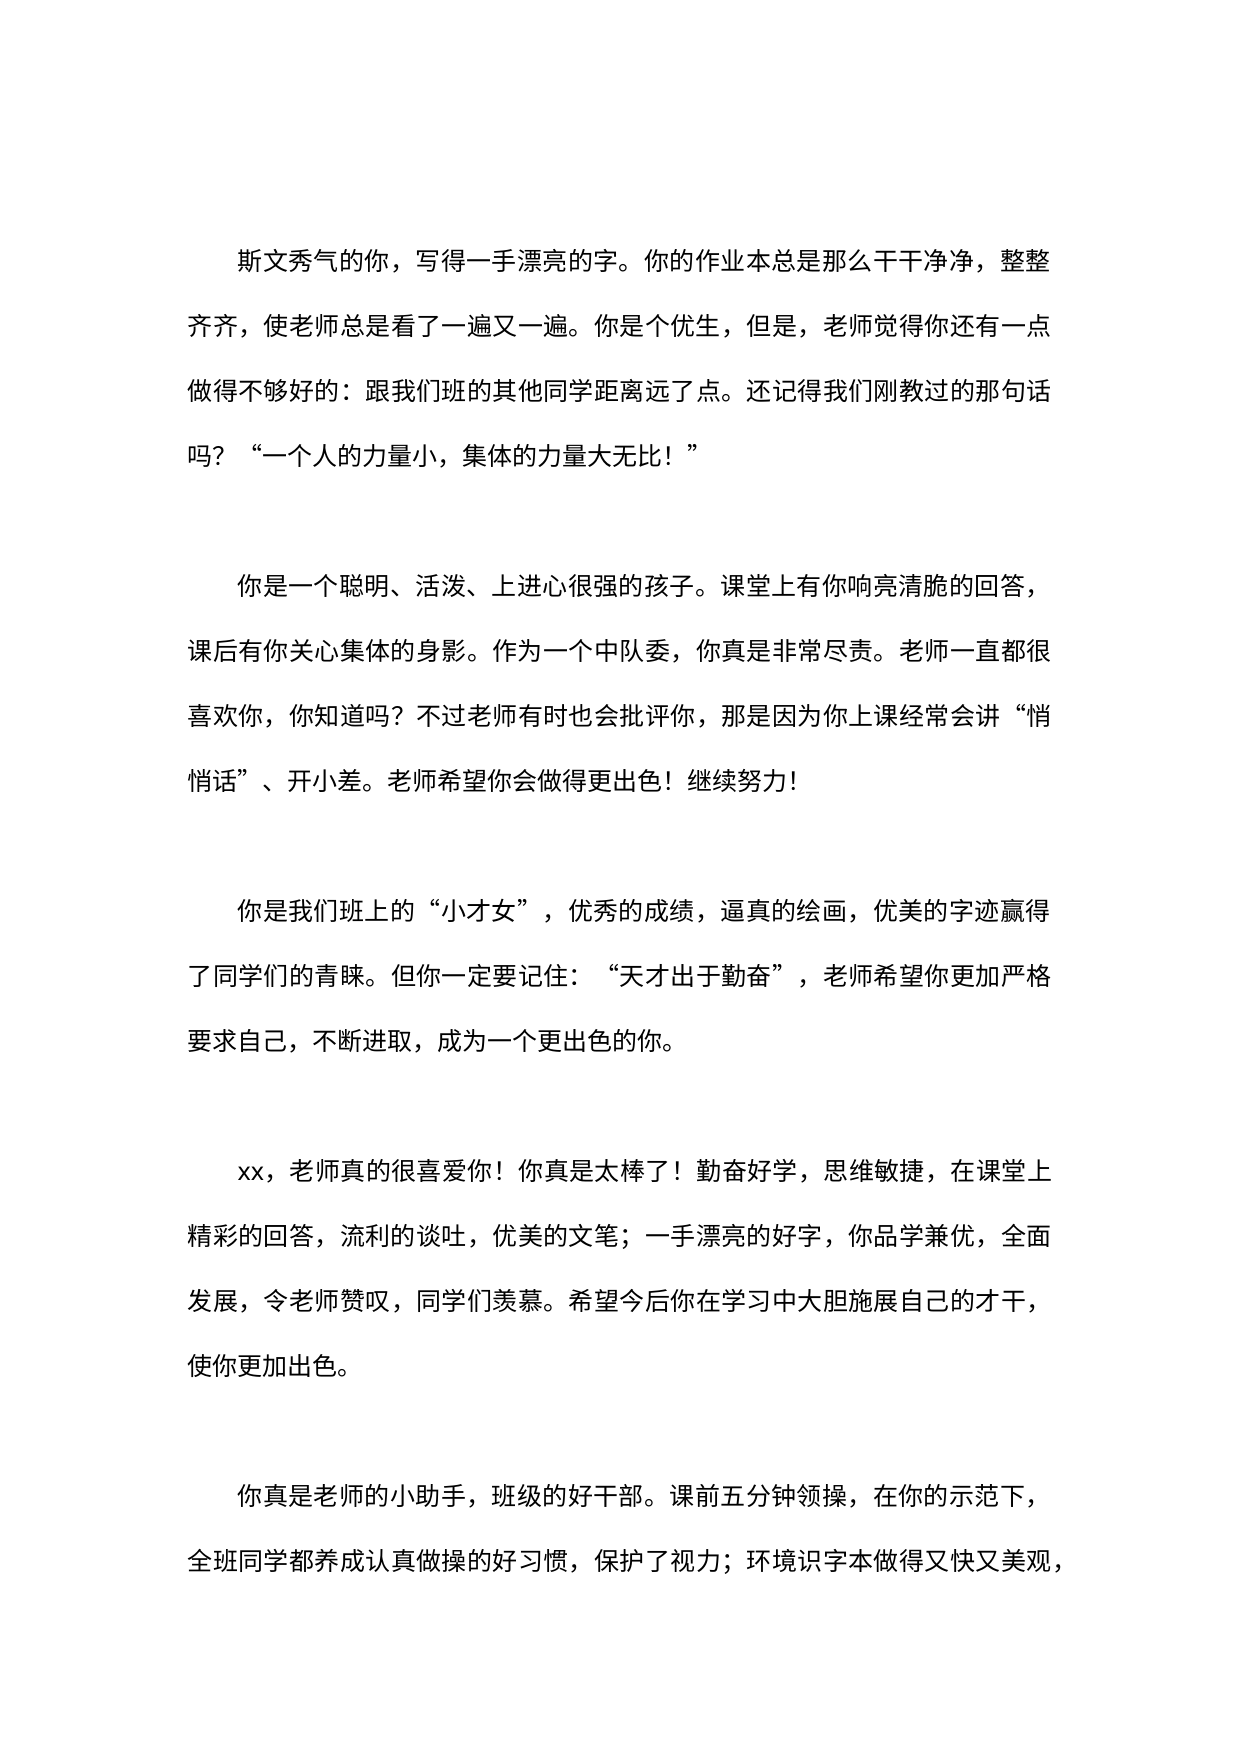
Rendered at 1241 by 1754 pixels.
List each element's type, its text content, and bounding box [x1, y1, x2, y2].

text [187, 1462, 1053, 1592]
text 你是我们班上的“小才女”，优秀的成绩，逼真的绘画，优美的字迹赢得了同学们的青睐。但你一定要记住：“天才出于勤奋”，老师希望你更加严格要求自己，不断进取，成为一个更出色的你。 [187, 877, 1053, 1072]
text 斯文秀气的你，写得一手漂亮的字。你的作业本总是那么干干净净，整整齐齐，使老师总是看了一遍又一遍。你是个优生，但是，老师觉得你还有一点做得不够好的：跟我们班的其他同学距离远了点。还记得我们刚教过的那句话吗？“一个人的力量小，集体的力量大无比！” [187, 227, 1053, 487]
text 你是一个聪明、活泼、上进心很强的孩子。课堂上有你响亮清脆的回答，课后有你关心集体的身影。作为一个中队委，你真是非常尽责。老师一直都很喜欢你，你知道吗？不过老师有时也会批评你，那是因为你上课经常会讲“悄悄话”、开小差。老师希望你会做得更出色！继续努力！ [187, 552, 1053, 812]
text xx，老师真的很喜爱你！你真是太棒了！勤奋好学，思维敏捷，在课堂上精彩的回答，流利的谈吐，优美的文笔；一手漂亮的好字，你品学兼优，全面发展，令老师赞叹，同学们羡慕。希望今后你在学习中大胆施展自己的才干，使你更加出色。 [187, 1137, 1053, 1397]
